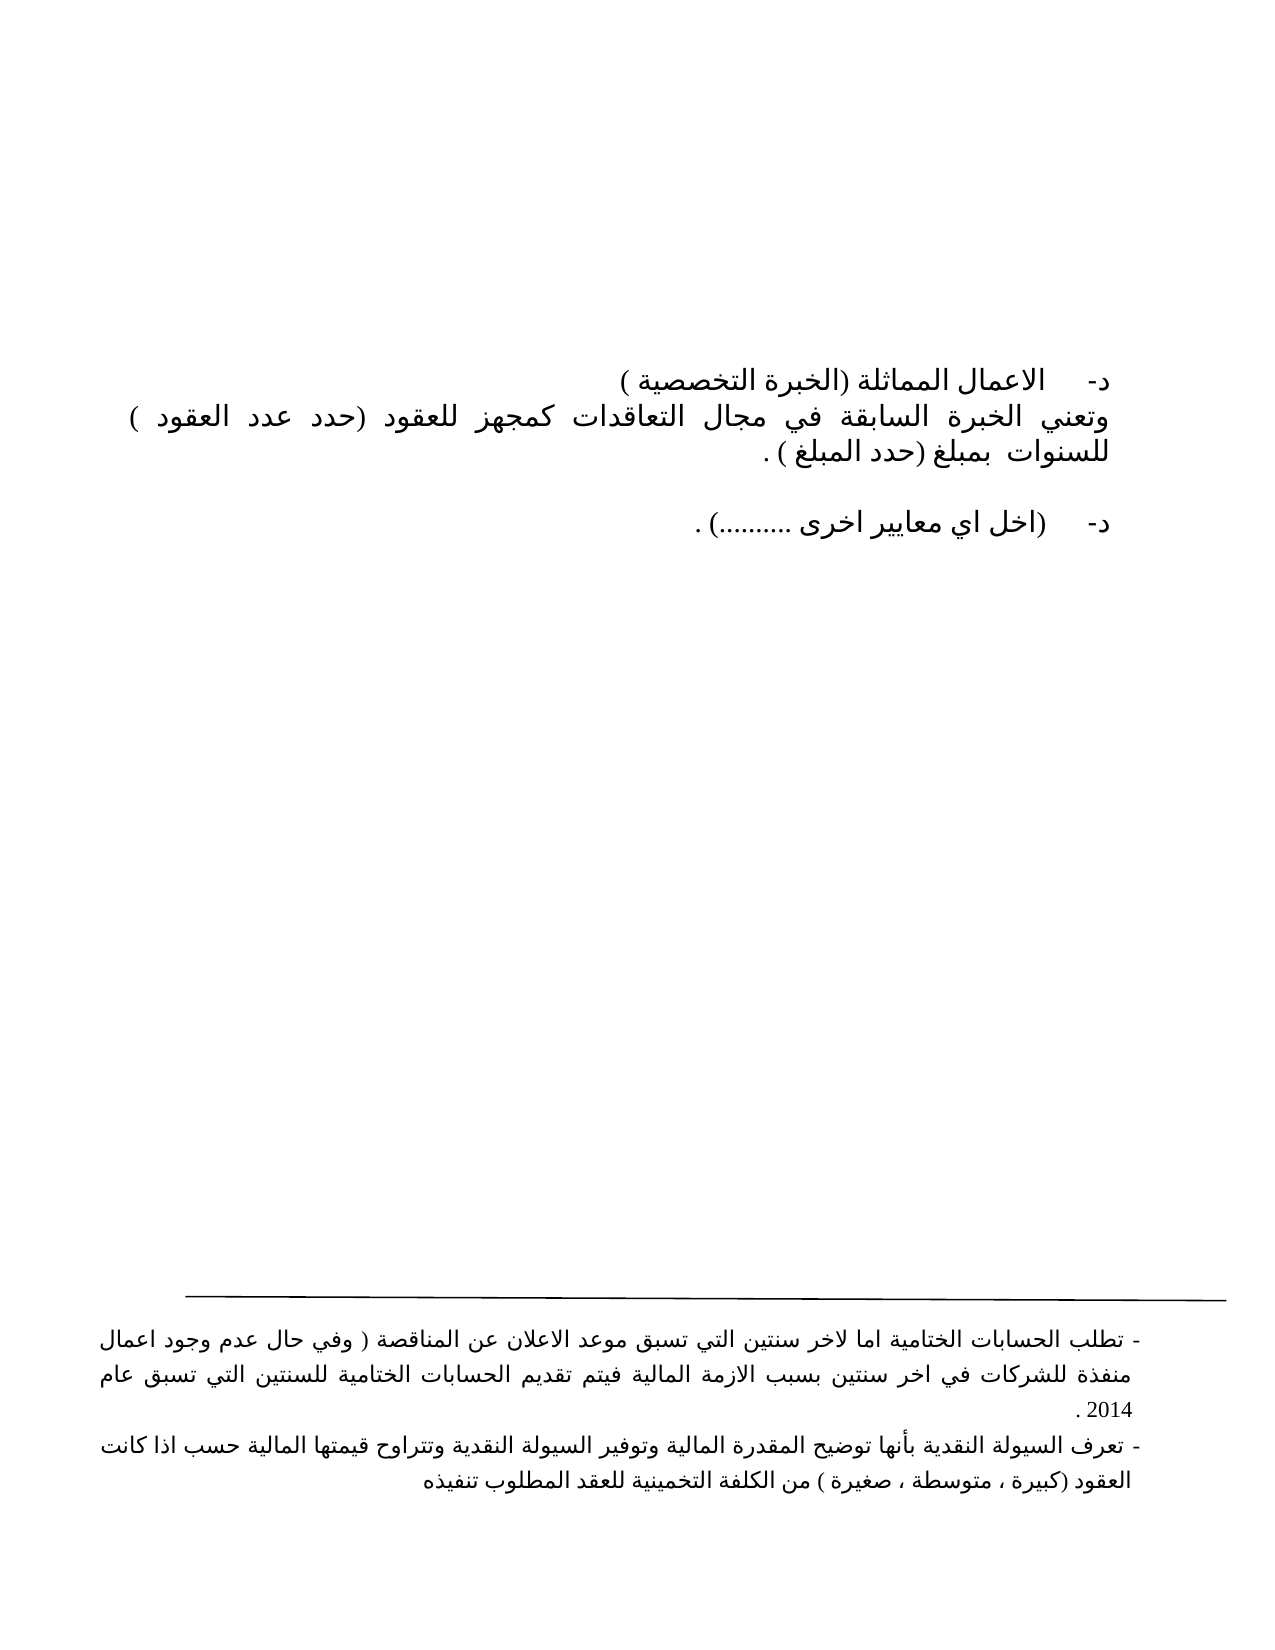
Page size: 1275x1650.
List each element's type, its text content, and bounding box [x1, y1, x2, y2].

list الاعمال المماثلة (الخبرة التخصصية ) [128, 362, 1087, 398]
list تطلب الحسابات الختامية اما لاخر سنتين التي تسبق موعد الاعلان عن المناقصة ( وفي حال عدم وجود اعمال منفذة للشركات في اخر سنتين بسبب الازمة المالية فيتم تقديم الحسابات الختامية للسنتين التي تسبق عام 2014 . [99, 1319, 1132, 1425]
list تعرف السيولة النقدية بأنها توضيح المقدرة المالية وتوفير السيولة النقدية وتتراوح قيمتها المالية حسب اذا كانت العقود (كبيرة ، متوسطة ، صغيرة ) من الكلفة التخمينية للعقد المطلوب تنفيذه [99, 1425, 1132, 1496]
list وتعني الخبرة السابقة في مجال التعاقدات كمجهز للعقود (حدد عدد العقود ) للسنوات بمبلغ (حدد المبلغ ) . [128, 398, 1110, 469]
list (اخل اي معايير اخرى ..........) . [128, 504, 1087, 539]
